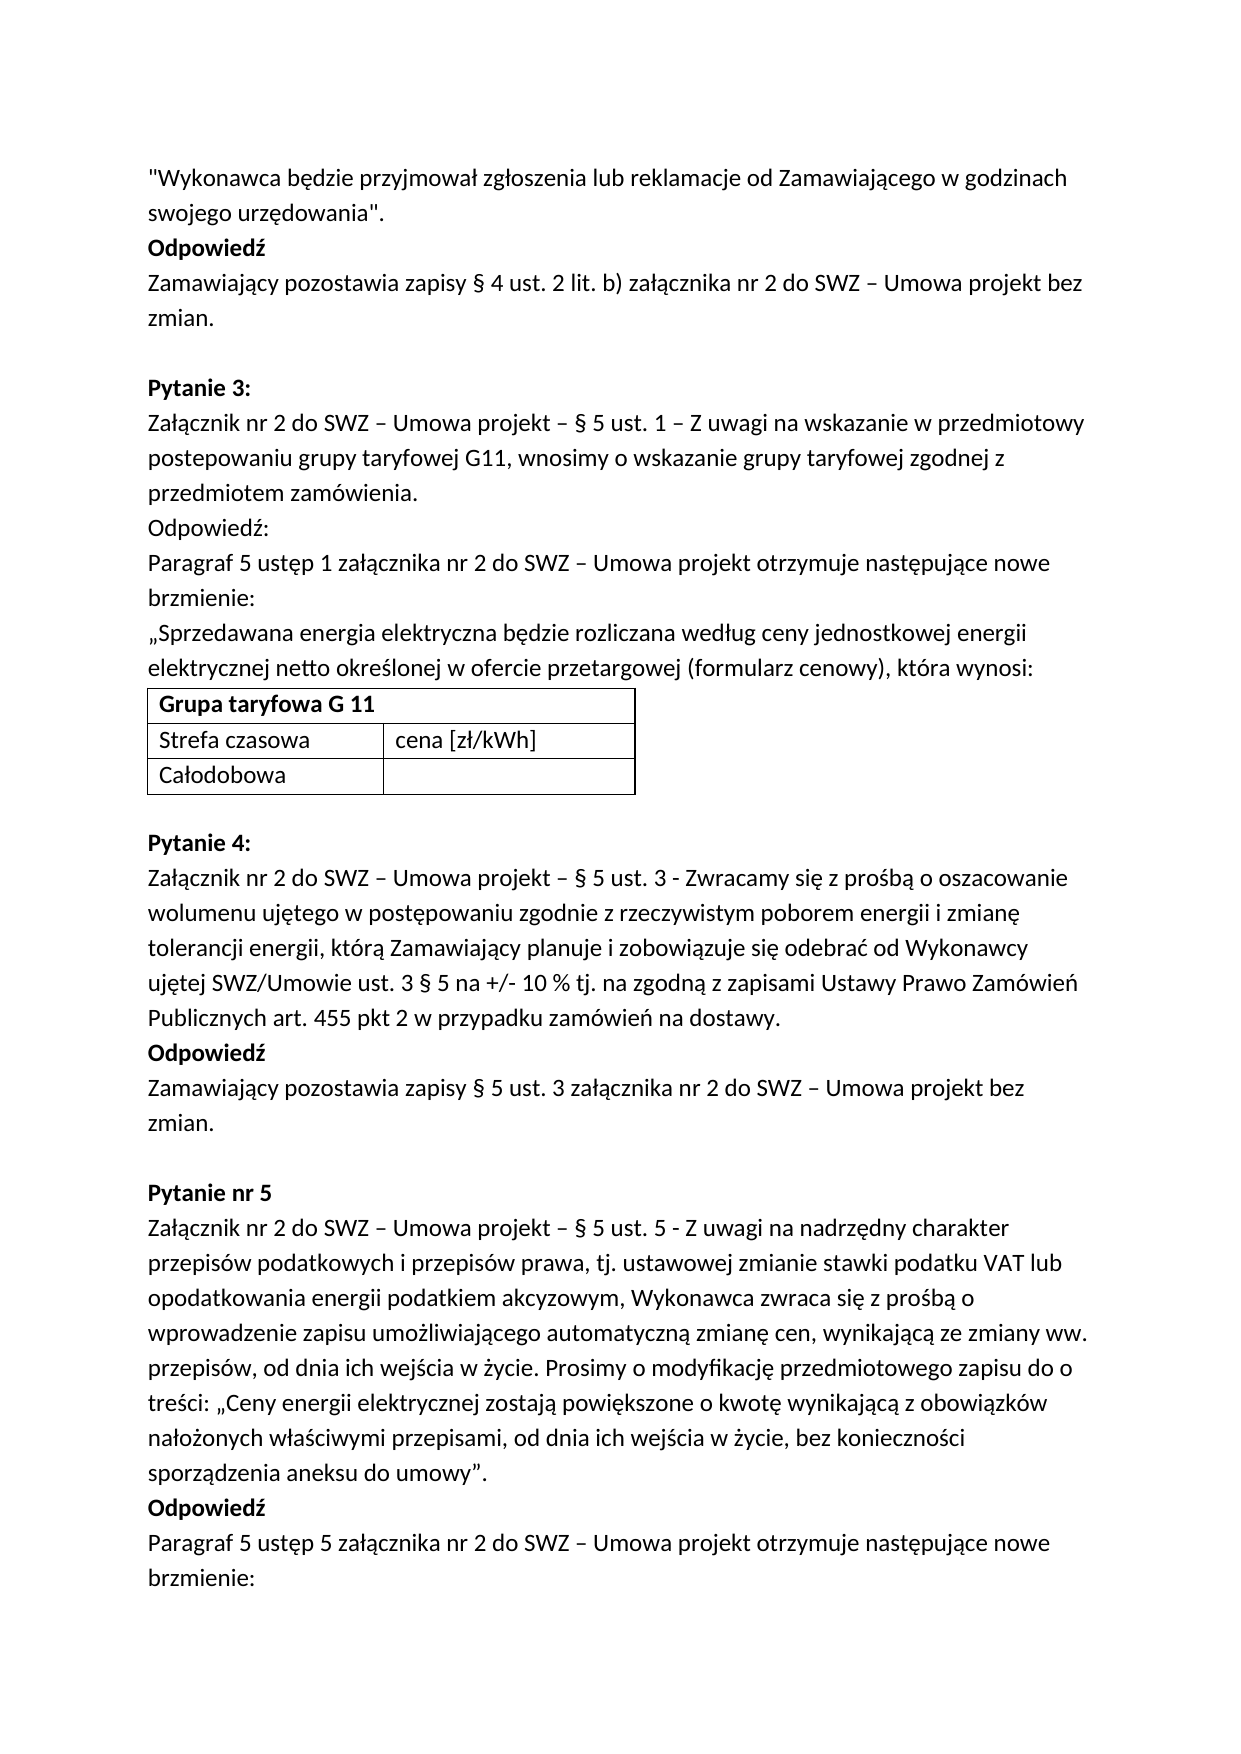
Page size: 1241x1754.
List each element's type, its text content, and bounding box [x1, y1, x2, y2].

table_cell Całodobowa [148, 759, 383, 794]
text Pytanie 4: [148, 827, 1093, 858]
table_header Grupa taryfowa G 11 [148, 689, 634, 723]
text Pytanie 3: [148, 372, 1093, 403]
text Odpowiedź [148, 232, 1093, 263]
text Załącznik nr 2 do SWZ – Umowa projekt – § 5 ust. 5 - Z uwagi na nadrzędny charakter przepisów podatkowych i przepisów prawa, tj. ustawowej zmianie stawki podatku VAT lub opodatkowania energii podatkiem akcyzowym, Wykonawca zwraca się z prośbą o wprowadzenie zapisu umożliwiającego automatyczną zmianę cen, wynikającą ze zmiany ww. przepisów, od dnia ich wejścia w życie. Prosimy o modyfikację przedmiotowego zapisu do o treści: „Ceny energii elektrycznej zostają powiększone o kwotę wynikającą z obowiązków nałożonych właściwymi przepisami, od dnia ich wejścia w życie, bez konieczności sporządzenia aneksu do umowy”. [148, 1212, 1093, 1488]
text Zamawiający pozostawia zapisy § 4 ust. 2 lit. b) załącznika nr 2 do SWZ – Umowa projekt bez zmian. [148, 267, 1093, 333]
text Odpowiedź [148, 1037, 1093, 1068]
text Załącznik nr 2 do SWZ – Umowa projekt – § 5 ust. 1 – Z uwagi na wskazanie w przedmiotowy postepowaniu grupy taryfowej G11, wnosimy o wskazanie grupy taryfowej zgodnej z przedmiotem zamówienia. [148, 407, 1093, 508]
text Odpowiedź [148, 1492, 1093, 1523]
text Pytanie nr 5 [148, 1177, 1093, 1208]
text Zamawiający pozostawia zapisy § 5 ust. 3 załącznika nr 2 do SWZ – Umowa projekt bez zmian. [148, 1072, 1093, 1138]
text Załącznik nr 2 do SWZ – Umowa projekt – § 5 ust. 3 - Zwracamy się z prośbą o oszacowanie wolumenu ujętego w postępowaniu zgodnie z rzeczywistym poborem energii i zmianę tolerancji energii, którą Zamawiający planuje i zobowiązuje się odebrać od Wykonawcy ujętej SWZ/Umowie ust. 3 § 5 na +/- 10 % tj. na zgodną z zapisami Ustawy Prawo Zamówień Publicznych art. 455 pkt 2 w przypadku zamówień na dostawy. [148, 862, 1093, 1033]
text Odpowiedź: [148, 512, 1093, 543]
table_cell [384, 759, 634, 794]
text Paragraf 5 ustęp 1 załącznika nr 2 do SWZ – Umowa projekt otrzymuje następujące nowe brzmienie: [148, 547, 1093, 613]
text Paragraf 5 ustęp 5 załącznika nr 2 do SWZ – Umowa projekt otrzymuje następujące nowe brzmienie: [148, 1527, 1093, 1593]
text „Sprzedawana energia elektryczna będzie rozliczana według ceny jednostkowej energii elektrycznej netto określonej w ofercie przetargowej (formularz cenowy), która wynosi: [148, 617, 1093, 683]
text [148, 162, 1093, 228]
table_cell Strefa czasowa [148, 724, 383, 758]
table_cell cena [zł/kWh] [384, 724, 634, 758]
